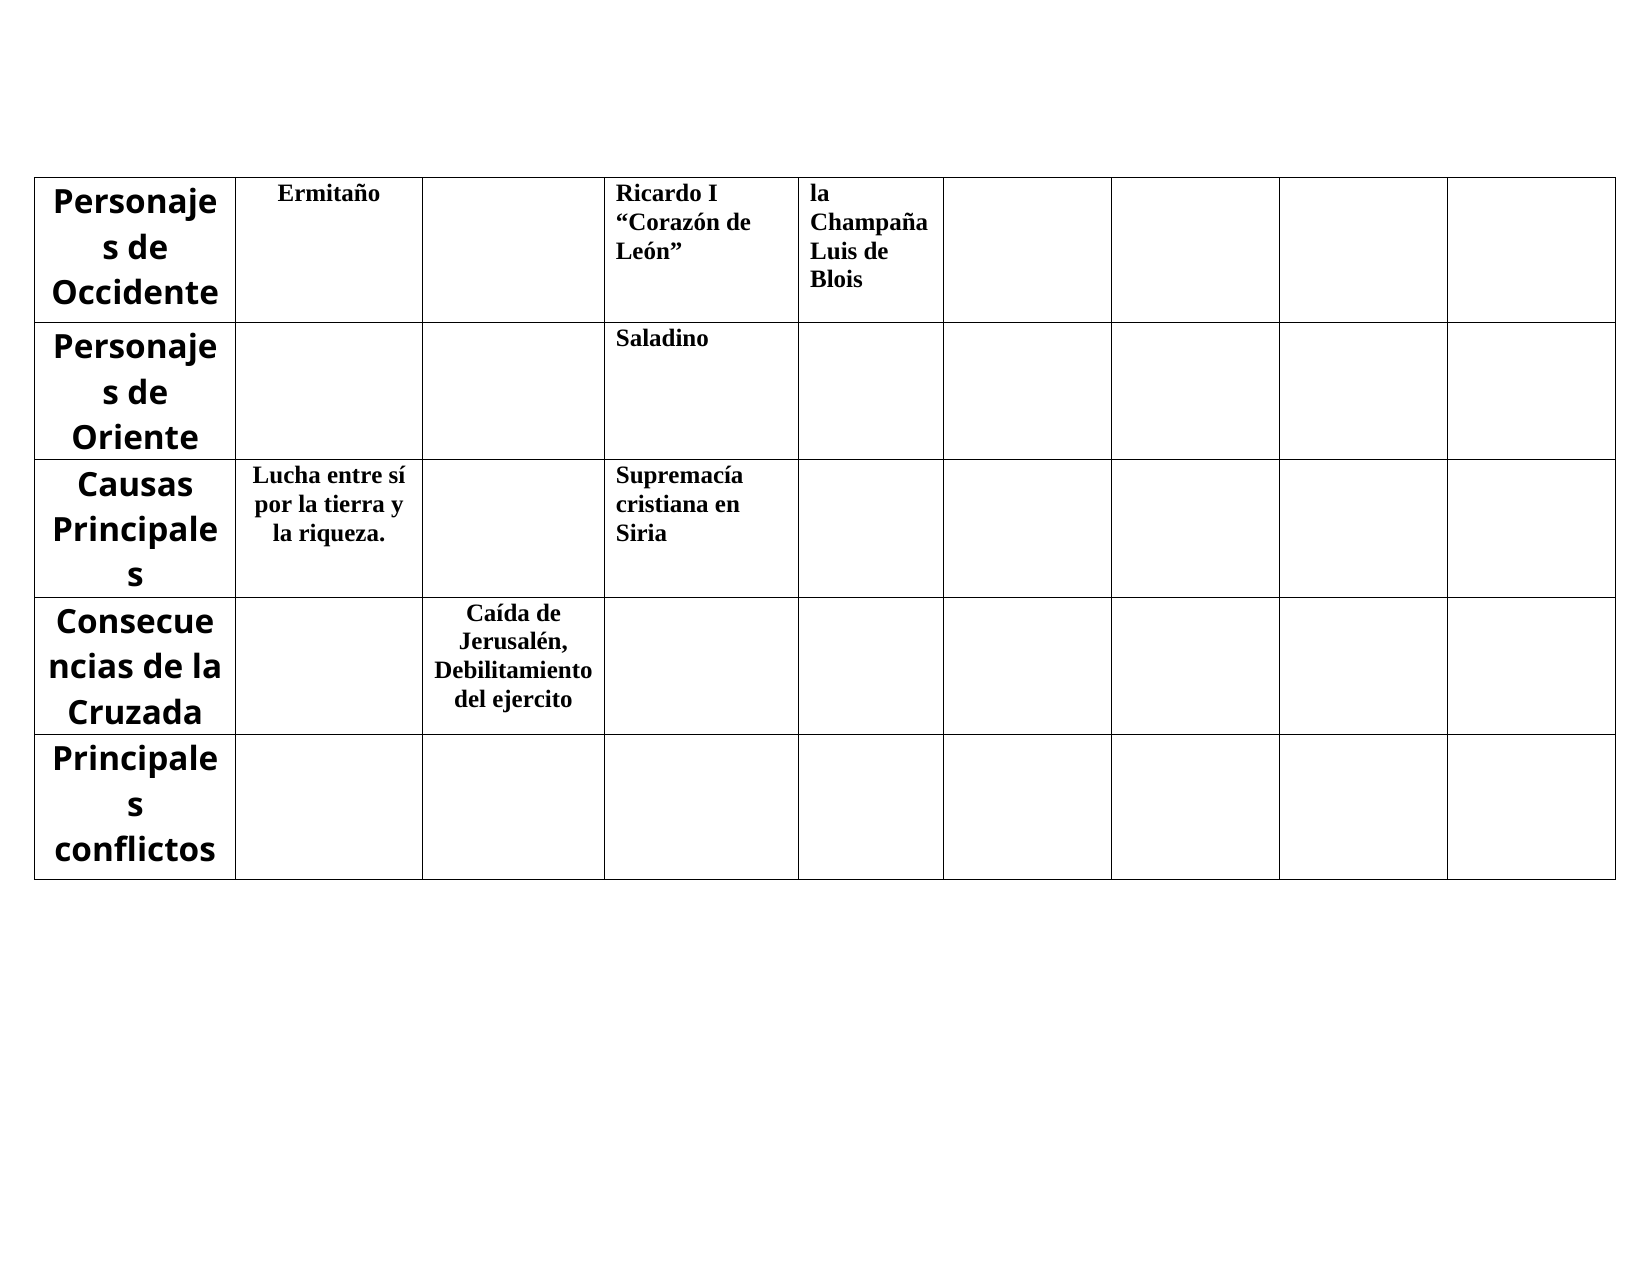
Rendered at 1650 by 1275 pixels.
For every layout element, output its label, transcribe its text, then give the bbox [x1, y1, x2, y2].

table_cell [799, 323, 943, 459]
table_cell [236, 323, 422, 459]
table_cell Personajes de Occidente [35, 178, 235, 322]
table_cell [423, 323, 604, 459]
table_cell [1448, 460, 1615, 597]
table_cell Principales conflictos [35, 735, 235, 879]
table_cell [236, 735, 422, 879]
table_cell [423, 460, 604, 597]
table_cell Ricardo I “Corazón de León” [605, 178, 798, 322]
table_cell Consecuencias de la Cruzada [35, 598, 235, 734]
table_cell Lucha entre sí por la tierra y la riqueza. [236, 460, 422, 597]
table_cell [944, 178, 1111, 322]
table_cell [1112, 598, 1279, 734]
table_cell Personajes de Oriente [35, 323, 235, 459]
table_cell [1280, 598, 1447, 734]
table_cell [1112, 178, 1279, 322]
table_cell [799, 598, 943, 734]
table_cell [423, 178, 604, 322]
table_cell [1448, 323, 1615, 459]
table_cell la Champaña Luis de Blois [799, 178, 943, 322]
table_cell [1448, 178, 1615, 322]
table_cell [1280, 460, 1447, 597]
table_cell Saladino [605, 323, 798, 459]
table_cell [423, 735, 604, 879]
table_cell [605, 735, 798, 879]
table_cell [1448, 598, 1615, 734]
table_cell [1112, 323, 1279, 459]
table_cell [605, 598, 798, 734]
table_cell Causas Principales [35, 460, 235, 597]
table_cell [944, 323, 1111, 459]
table_cell [1112, 460, 1279, 597]
table_cell Ermitaño [236, 178, 422, 322]
table_cell [1112, 735, 1279, 879]
table_cell [944, 735, 1111, 879]
table_cell [944, 598, 1111, 734]
table_cell [944, 460, 1111, 597]
table_cell [236, 598, 422, 734]
table_cell [1280, 323, 1447, 459]
table_cell [799, 735, 943, 879]
table_cell Caída de Jerusalén, Debilitamiento del ejercito [423, 598, 604, 734]
table_cell Supremacía cristiana en Siria [605, 460, 798, 597]
table_cell [799, 460, 943, 597]
table_cell [1280, 735, 1447, 879]
table_cell [1280, 178, 1447, 322]
table_cell [1448, 735, 1615, 879]
